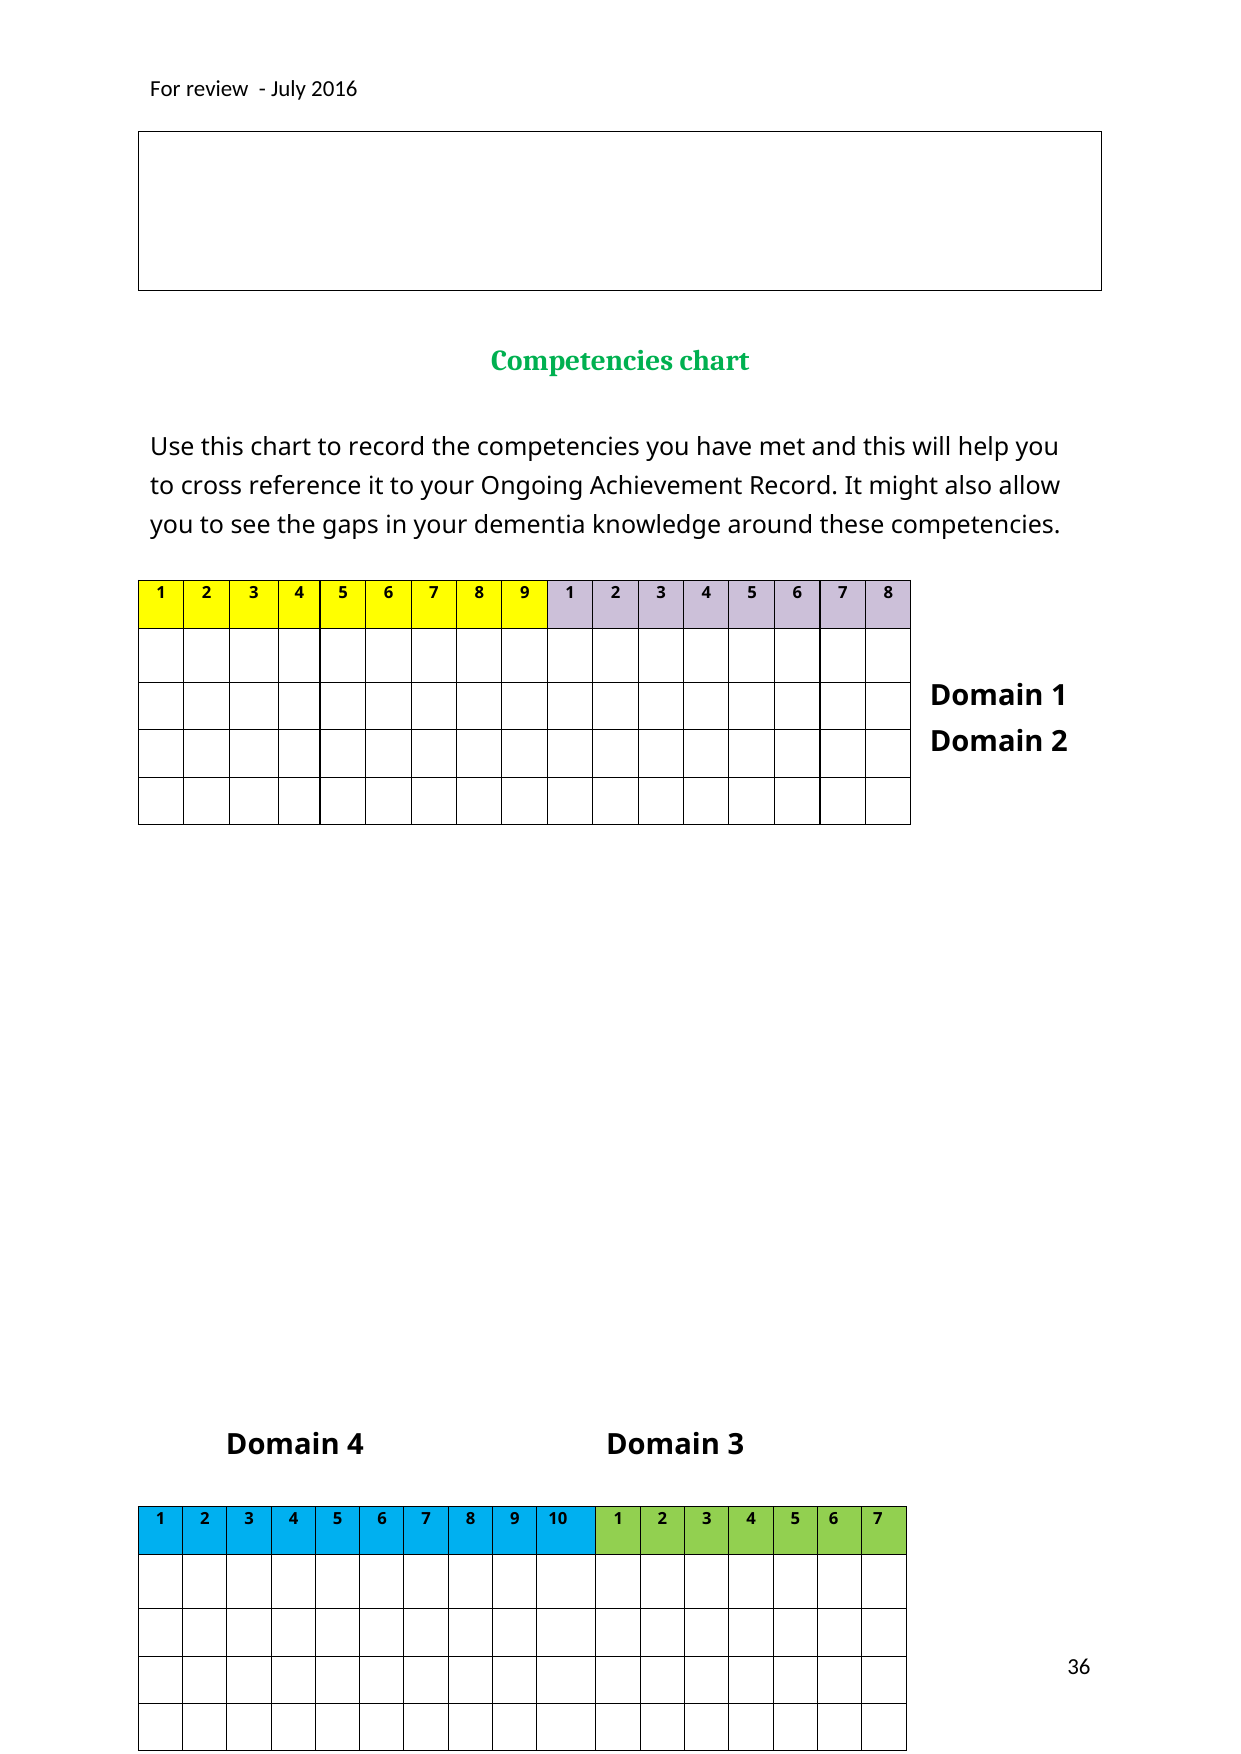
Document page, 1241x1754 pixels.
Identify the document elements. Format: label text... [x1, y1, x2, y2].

table_cell [596, 1609, 640, 1656]
table_cell [821, 778, 865, 824]
table_cell [366, 730, 411, 777]
table_cell [404, 1555, 448, 1608]
table_cell [641, 1704, 684, 1750]
table_cell [729, 730, 774, 777]
table_cell [548, 778, 592, 824]
table_cell [639, 730, 683, 777]
table_cell [818, 1609, 861, 1656]
text Competencies chart [150, 344, 1090, 377]
table_cell [184, 683, 229, 729]
table_cell [502, 683, 547, 729]
table_cell [775, 629, 819, 682]
table_cell [139, 629, 183, 682]
table_header 3 [685, 1507, 728, 1554]
table_cell [412, 683, 456, 729]
table_cell [821, 683, 865, 729]
table_cell [684, 629, 728, 682]
table_cell [493, 1657, 536, 1703]
table_cell [639, 778, 683, 824]
table_cell [774, 1609, 817, 1656]
table_cell [862, 1704, 906, 1750]
table_header 8 [457, 581, 501, 628]
table_header 6 [818, 1507, 861, 1554]
table_cell [639, 683, 683, 729]
table_cell [139, 1555, 182, 1608]
table_cell [818, 1555, 861, 1608]
table_cell [366, 683, 411, 729]
table_header 6 [366, 581, 411, 628]
table_cell [279, 629, 319, 682]
table_cell [279, 683, 319, 729]
table_cell [366, 629, 411, 682]
table_cell [821, 730, 865, 777]
table_cell [818, 1704, 861, 1750]
table_cell [366, 778, 411, 824]
table_cell [139, 683, 183, 729]
table_cell [537, 1704, 595, 1750]
table_header 7 [862, 1507, 906, 1554]
text Domain 4 Domain 3 [150, 1423, 1090, 1463]
table_cell [774, 1555, 817, 1608]
table_cell [230, 778, 278, 824]
table_cell [139, 1657, 182, 1703]
table_cell [230, 629, 278, 682]
table_cell [493, 1609, 536, 1656]
text Domain 1 Domain 2 [911, 624, 1090, 760]
table_cell [321, 730, 365, 777]
table_header 3 [227, 1507, 271, 1554]
table_cell [729, 683, 774, 729]
table_cell [272, 1609, 315, 1656]
table_cell [593, 730, 638, 777]
table_cell [866, 730, 910, 777]
table_cell [412, 778, 456, 824]
table_cell [548, 683, 592, 729]
table_header 4 [279, 581, 319, 628]
table_header 1 [596, 1507, 640, 1554]
table_cell [360, 1555, 403, 1608]
table_cell [404, 1657, 448, 1703]
table_cell [404, 1704, 448, 1750]
table_header 6 [360, 1507, 403, 1554]
table_cell [729, 1555, 773, 1608]
table_header 2 [593, 581, 638, 628]
table_header 1 [139, 1507, 182, 1554]
table_cell [360, 1704, 403, 1750]
table_header 1 [139, 581, 183, 628]
table_cell [502, 778, 547, 824]
table_cell [685, 1704, 728, 1750]
table_cell [360, 1609, 403, 1656]
table_header 9 [493, 1507, 536, 1554]
table_cell [548, 629, 592, 682]
table_header 5 [321, 581, 365, 628]
table_cell [593, 683, 638, 729]
table_cell [184, 730, 229, 777]
table_cell [684, 730, 728, 777]
table_cell [548, 730, 592, 777]
table_cell [139, 778, 183, 824]
table_cell [183, 1555, 226, 1608]
text Use this chart to record the competencies you have met and this will help you to cross reference it to your Ongoing Achievement Record. It might also allow you to see the gaps in your dementia knowledge around these competencies. [150, 428, 1090, 541]
table_cell [279, 730, 319, 777]
table_cell [230, 683, 278, 729]
table_cell [227, 1609, 271, 1656]
table_cell [279, 778, 319, 824]
table_cell [316, 1704, 359, 1750]
table_cell [139, 730, 183, 777]
table_cell [866, 683, 910, 729]
table_cell [449, 1657, 492, 1703]
table_cell [641, 1555, 684, 1608]
table_cell [321, 683, 365, 729]
table_cell [775, 778, 819, 824]
table_cell [449, 1609, 492, 1656]
table_header [139, 132, 1101, 290]
table_header 5 [316, 1507, 359, 1554]
table_cell [360, 1657, 403, 1703]
table_cell [404, 1609, 448, 1656]
table_cell [729, 1609, 773, 1656]
table_cell [316, 1609, 359, 1656]
table_cell [537, 1609, 595, 1656]
table_cell [457, 629, 501, 682]
table_header 7 [821, 581, 865, 628]
table_cell [184, 629, 229, 682]
table_cell [139, 1609, 182, 1656]
table_cell [685, 1555, 728, 1608]
table_header 7 [404, 1507, 448, 1554]
table_cell [862, 1657, 906, 1703]
table_cell [818, 1657, 861, 1703]
table_cell [775, 730, 819, 777]
table_cell [639, 629, 683, 682]
table_cell [862, 1609, 906, 1656]
table_header 8 [866, 581, 910, 628]
table_header 8 [449, 1507, 492, 1554]
table_cell [866, 629, 910, 682]
table_cell [272, 1657, 315, 1703]
table_cell [412, 629, 456, 682]
table_cell [227, 1657, 271, 1703]
table_cell [227, 1704, 271, 1750]
table_cell [537, 1657, 595, 1703]
table_cell [593, 778, 638, 824]
table_cell [685, 1609, 728, 1656]
table_cell [774, 1704, 817, 1750]
table_cell [729, 778, 774, 824]
table_header 9 [502, 581, 547, 628]
table_cell [316, 1657, 359, 1703]
table_cell [729, 629, 774, 682]
table_header 4 [729, 1507, 773, 1554]
table_cell [502, 730, 547, 777]
table_cell [493, 1555, 536, 1608]
table_cell [502, 629, 547, 682]
table_cell [593, 629, 638, 682]
table_cell [449, 1555, 492, 1608]
table_header 3 [639, 581, 683, 628]
table_cell [139, 1704, 182, 1750]
table_cell [184, 778, 229, 824]
table_cell [684, 778, 728, 824]
table_header 1 [548, 581, 592, 628]
table_cell [862, 1555, 906, 1608]
table_header 4 [684, 581, 728, 628]
table_header 5 [774, 1507, 817, 1554]
table_cell [227, 1555, 271, 1608]
table_cell [457, 778, 501, 824]
table_cell [457, 683, 501, 729]
table_cell [183, 1657, 226, 1703]
table_header 3 [230, 581, 278, 628]
table_header 10 [537, 1507, 595, 1554]
table_header 5 [729, 581, 774, 628]
table_cell [866, 778, 910, 824]
table_cell [729, 1704, 773, 1750]
table_cell [321, 629, 365, 682]
table_cell [321, 778, 365, 824]
table_cell [596, 1704, 640, 1750]
table_cell [821, 629, 865, 682]
table_cell [449, 1704, 492, 1750]
table_header 7 [412, 581, 456, 628]
table_header 2 [641, 1507, 684, 1554]
table_cell [537, 1555, 595, 1608]
table_cell [412, 730, 456, 777]
table_cell [272, 1555, 315, 1608]
table_cell [641, 1609, 684, 1656]
table_header 4 [272, 1507, 315, 1554]
table_cell [775, 683, 819, 729]
table_cell [493, 1704, 536, 1750]
table_cell [316, 1555, 359, 1608]
table_header 2 [184, 581, 229, 628]
table_cell [729, 1657, 773, 1703]
table_cell [641, 1657, 684, 1703]
table_cell [272, 1704, 315, 1750]
table_cell [183, 1609, 226, 1656]
table_cell [774, 1657, 817, 1703]
table_cell [685, 1657, 728, 1703]
table_cell [684, 683, 728, 729]
table_cell [457, 730, 501, 777]
table_cell [183, 1704, 226, 1750]
table_header 6 [775, 581, 819, 628]
table_cell [596, 1657, 640, 1703]
table_cell [596, 1555, 640, 1608]
table_cell [230, 730, 278, 777]
table_header 2 [183, 1507, 226, 1554]
